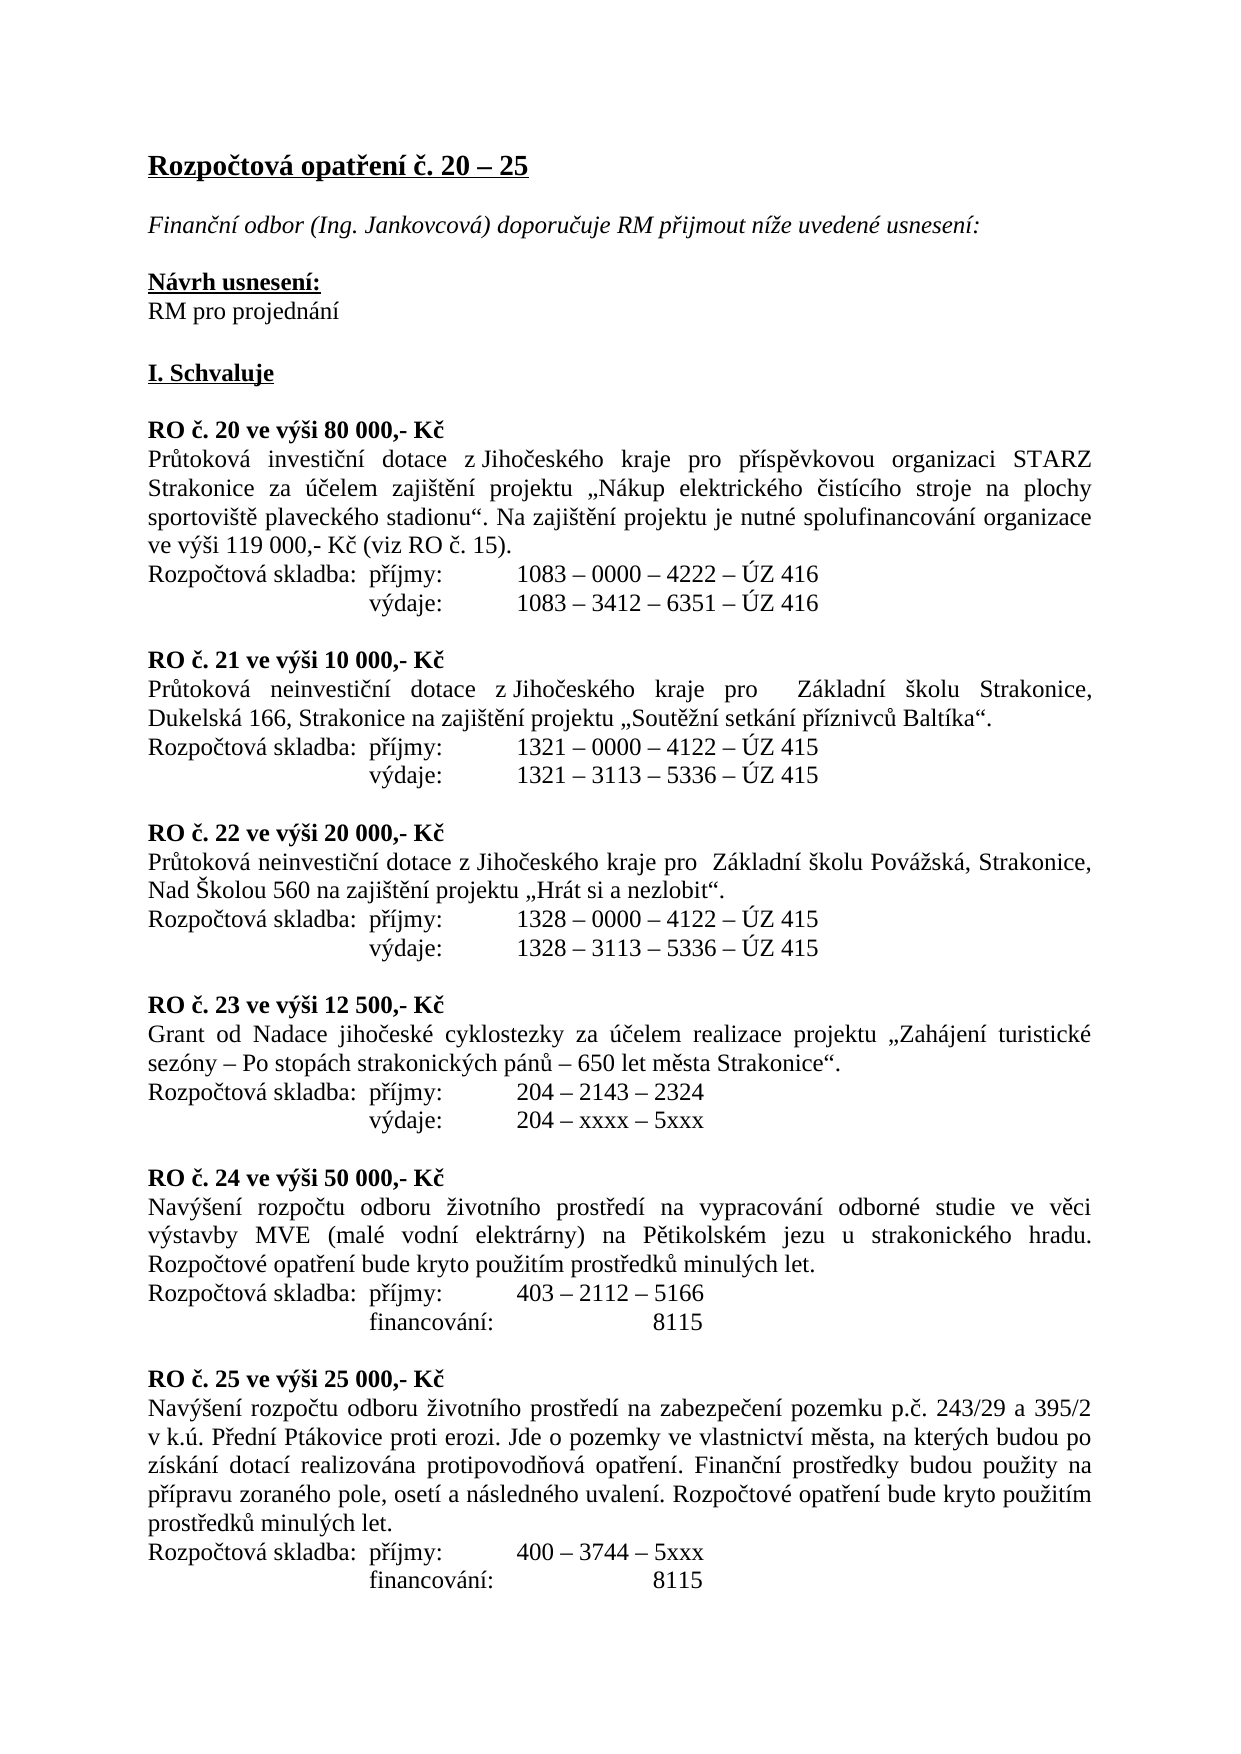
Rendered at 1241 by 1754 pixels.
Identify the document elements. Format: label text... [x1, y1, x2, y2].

text RO č. 20 ve výši 80 000,- Kč [148, 415, 1093, 444]
text Návrh usnesení: [148, 267, 1093, 296]
text Průtoková investiční dotace z Jihočeského kraje pro příspěvkovou organizaci STARZ Strakonice za účelem zajištění projektu „Nákup elektrického čistícího stroje na plochy sportoviště plaveckého stadionu“. Na zajištění projektu je nutné spolufinancování organizace ve výši 119 000,- Kč (viz RO č. 15). [148, 444, 1093, 559]
text výdaje: 1328 – 3113 – 5336 – ÚZ 415 [148, 933, 1093, 962]
text RO č. 21 ve výši 10 000,- Kč [148, 645, 1093, 674]
text Rozpočtová skladba: příjmy: 403 – 2112 – 5166 [148, 1278, 1093, 1307]
text Rozpočtová skladba: příjmy: 1328 – 0000 – 4122 – ÚZ 415 [148, 904, 1093, 933]
text Průtoková neinvestiční dotace z Jihočeského kraje pro Základní školu Strakonice, Dukelská 166, Strakonice na zajištění projektu „Soutěžní setkání příznivců Baltíka“. [148, 674, 1093, 732]
text financování: 8115 [148, 1307, 1093, 1335]
text RO č. 25 ve výši 25 000,- Kč [148, 1364, 1093, 1393]
text Rozpočtová skladba: příjmy: 1321 – 0000 – 4122 – ÚZ 415 [148, 732, 1093, 760]
text Grant od Nadace jihočeské cyklostezky za účelem realizace projektu „Zahájení turistické sezóny – Po stopách strakonických pánů – 650 let města Strakonice“. [148, 1019, 1093, 1077]
text Finanční odbor (Ing. Jankovcová) doporučuje RM přijmout níže uvedené usnesení: [148, 210, 1093, 239]
text výdaje: 1321 – 3113 – 5336 – ÚZ 415 [148, 760, 1093, 789]
text Rozpočtová skladba: příjmy: 400 – 3744 – 5xxx [148, 1537, 1093, 1565]
text Rozpočtová skladba: příjmy: 204 – 2143 – 2324 [148, 1077, 1093, 1105]
text Navýšení rozpočtu odboru životního prostředí na vypracování odborné studie ve věci výstavby MVE (malé vodní elektrárny) na Pětikolském jezu u strakonického hradu. Rozpočtové opatření bude kryto použitím prostředků minulých let. [148, 1192, 1093, 1278]
text financování: 8115 [295, 1565, 1093, 1594]
text Navýšení rozpočtu odboru životního prostředí na zabezpečení pozemku p.č. 243/29 a 395/2 v k.ú. Přední Ptákovice proti erozi. Jde o pozemky ve vlastnictví města, na kterých budou po získání dotací realizována protipovodňová opatření. Finanční prostředky budou použity na přípravu zoraného pole, osetí a následného uvalení. Rozpočtové opatření bude kryto použitím prostředků minulých let. [148, 1393, 1093, 1537]
text RM pro projednání [148, 296, 1093, 325]
text RO č. 24 ve výši 50 000,- Kč [148, 1163, 1093, 1192]
text výdaje: 204 – xxxx – 5xxx [148, 1105, 1093, 1134]
text Rozpočtová skladba: příjmy: 1083 – 0000 – 4222 – ÚZ 416 [148, 559, 1093, 588]
subtitle I. Schvaluje [148, 358, 1093, 387]
text Průtoková neinvestiční dotace z Jihočeského kraje pro Základní školu Povážská, Strakonice, Nad Školou 560 na zajištění projektu „Hrát si a nezlobit“. [148, 847, 1093, 904]
text RO č. 22 ve výši 20 000,- Kč [148, 818, 1093, 847]
subtitle Rozpočtová opatření č. 20 – 25 [148, 148, 1093, 181]
text výdaje: 1083 – 3412 – 6351 – ÚZ 416 [148, 588, 1093, 617]
text RO č. 23 ve výši 12 500,- Kč [148, 990, 1093, 1019]
